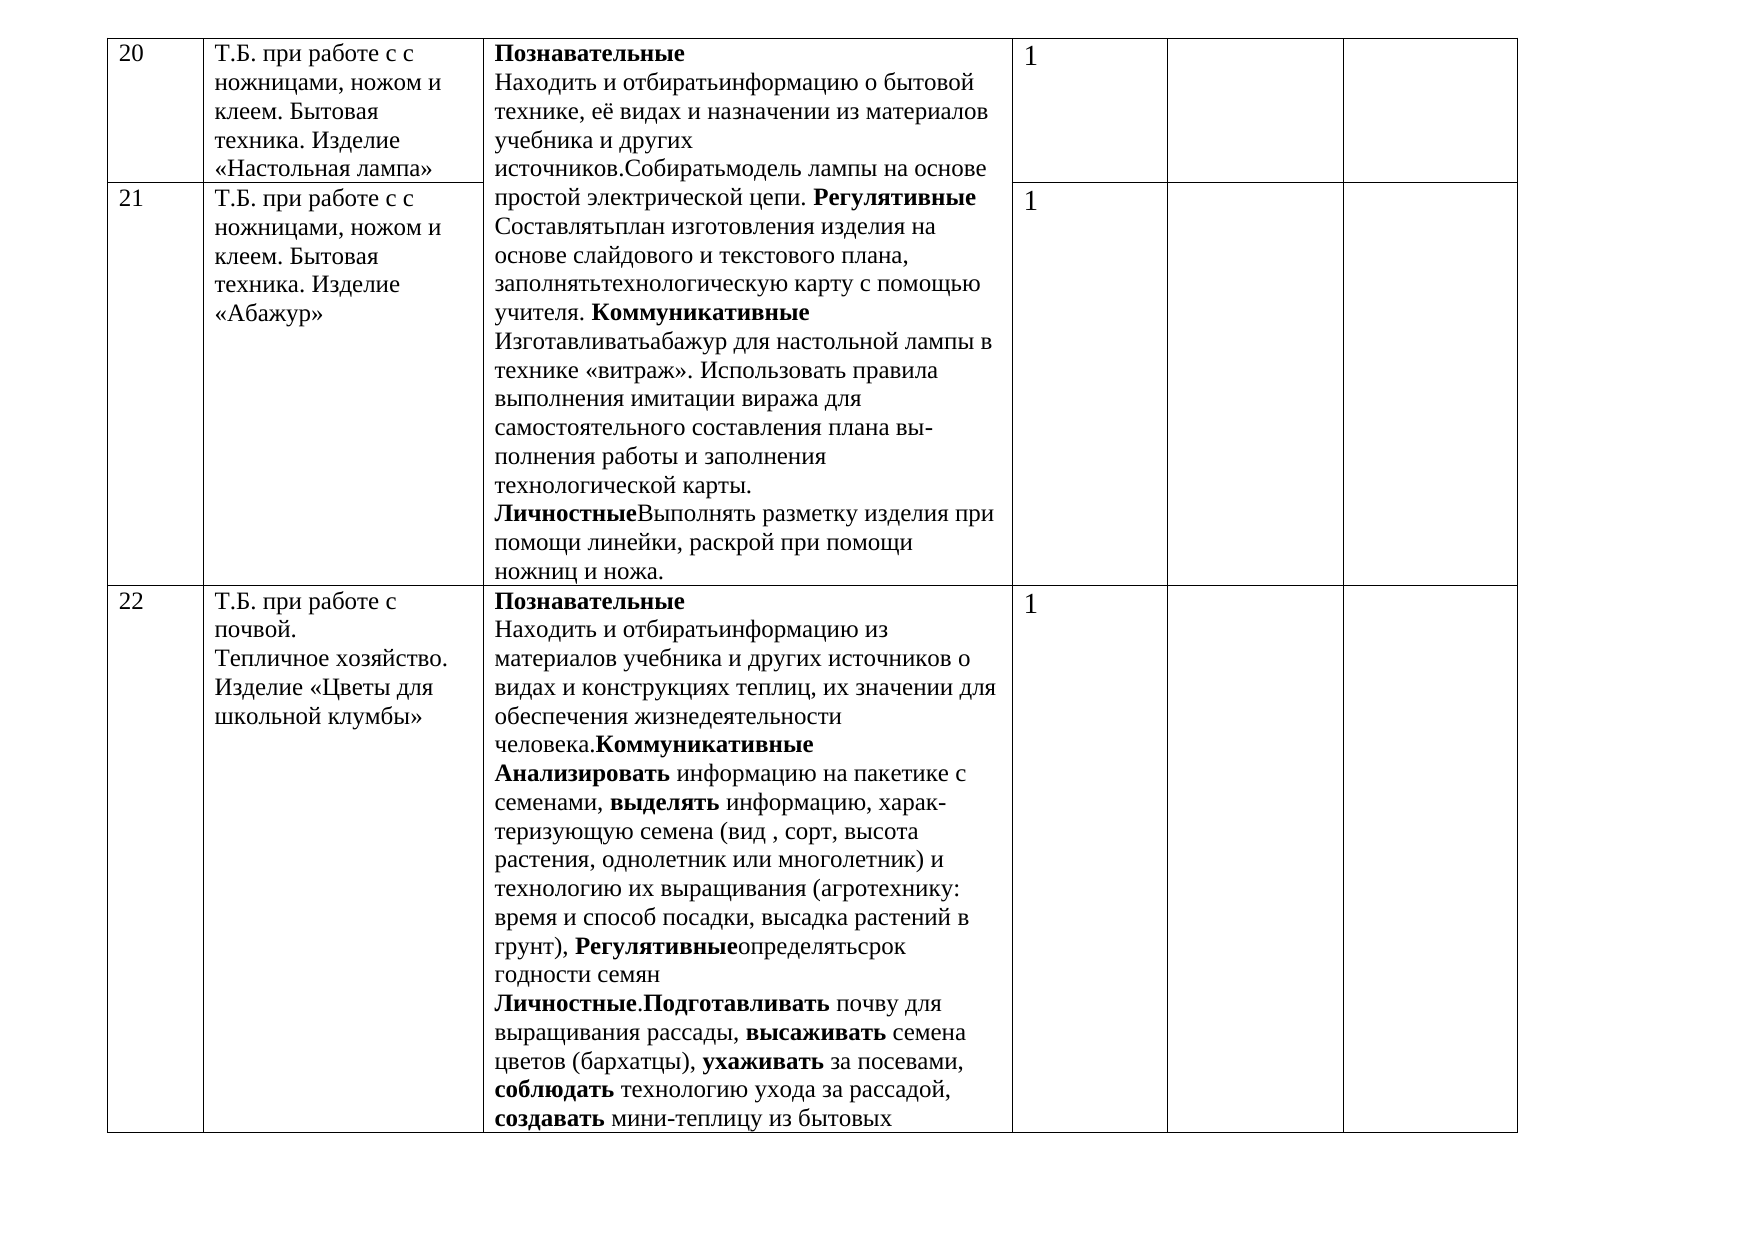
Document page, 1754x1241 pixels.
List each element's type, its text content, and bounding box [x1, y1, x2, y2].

table_cell [1344, 39, 1517, 182]
table_cell [1168, 39, 1343, 182]
table_cell [1168, 586, 1343, 1132]
table_cell [1168, 183, 1343, 585]
table_cell 21 [108, 183, 203, 585]
table_cell Т.Б. при работе с с ножницами, ножом и клеем. Бытовая техника. Изделие «Настольная лампа» [204, 39, 483, 182]
table_cell 1 [1013, 183, 1167, 585]
table_cell [1344, 586, 1517, 1132]
table_cell 20 [108, 39, 203, 182]
table_cell [1344, 183, 1517, 585]
table_cell 1 [1013, 39, 1167, 182]
table_cell 22 [108, 586, 203, 1132]
table_cell Т.Б. при работе с с ножницами, ножом и клеем. Бытовая техника. Изделие «Абажур» [204, 183, 483, 585]
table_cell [204, 586, 483, 1132]
table_cell 1 [1013, 586, 1167, 1132]
table_cell Познавательные Находить и отбиратьинформацию о бытовой технике, её видах и назначении из материалов учебника и других источников.Собиратьмодель лампы на основе простой электрической цепи. Регулятивные Составлятьплан изготовления изделия на основе слайдового и текстового плана, заполнятьтехнологическую карту с помощью учителя. Коммуникативные Изготавливатьабажур для настольной лампы в технике «витраж». Использовать правила выполнения имитации виража для самостоятельного составления плана выполнения работы и заполнения технологической карты. ЛичностныеВыполнять разметку изделия при помощи линейки, раскрой при помощи ножниц и ножа. [484, 39, 1012, 585]
